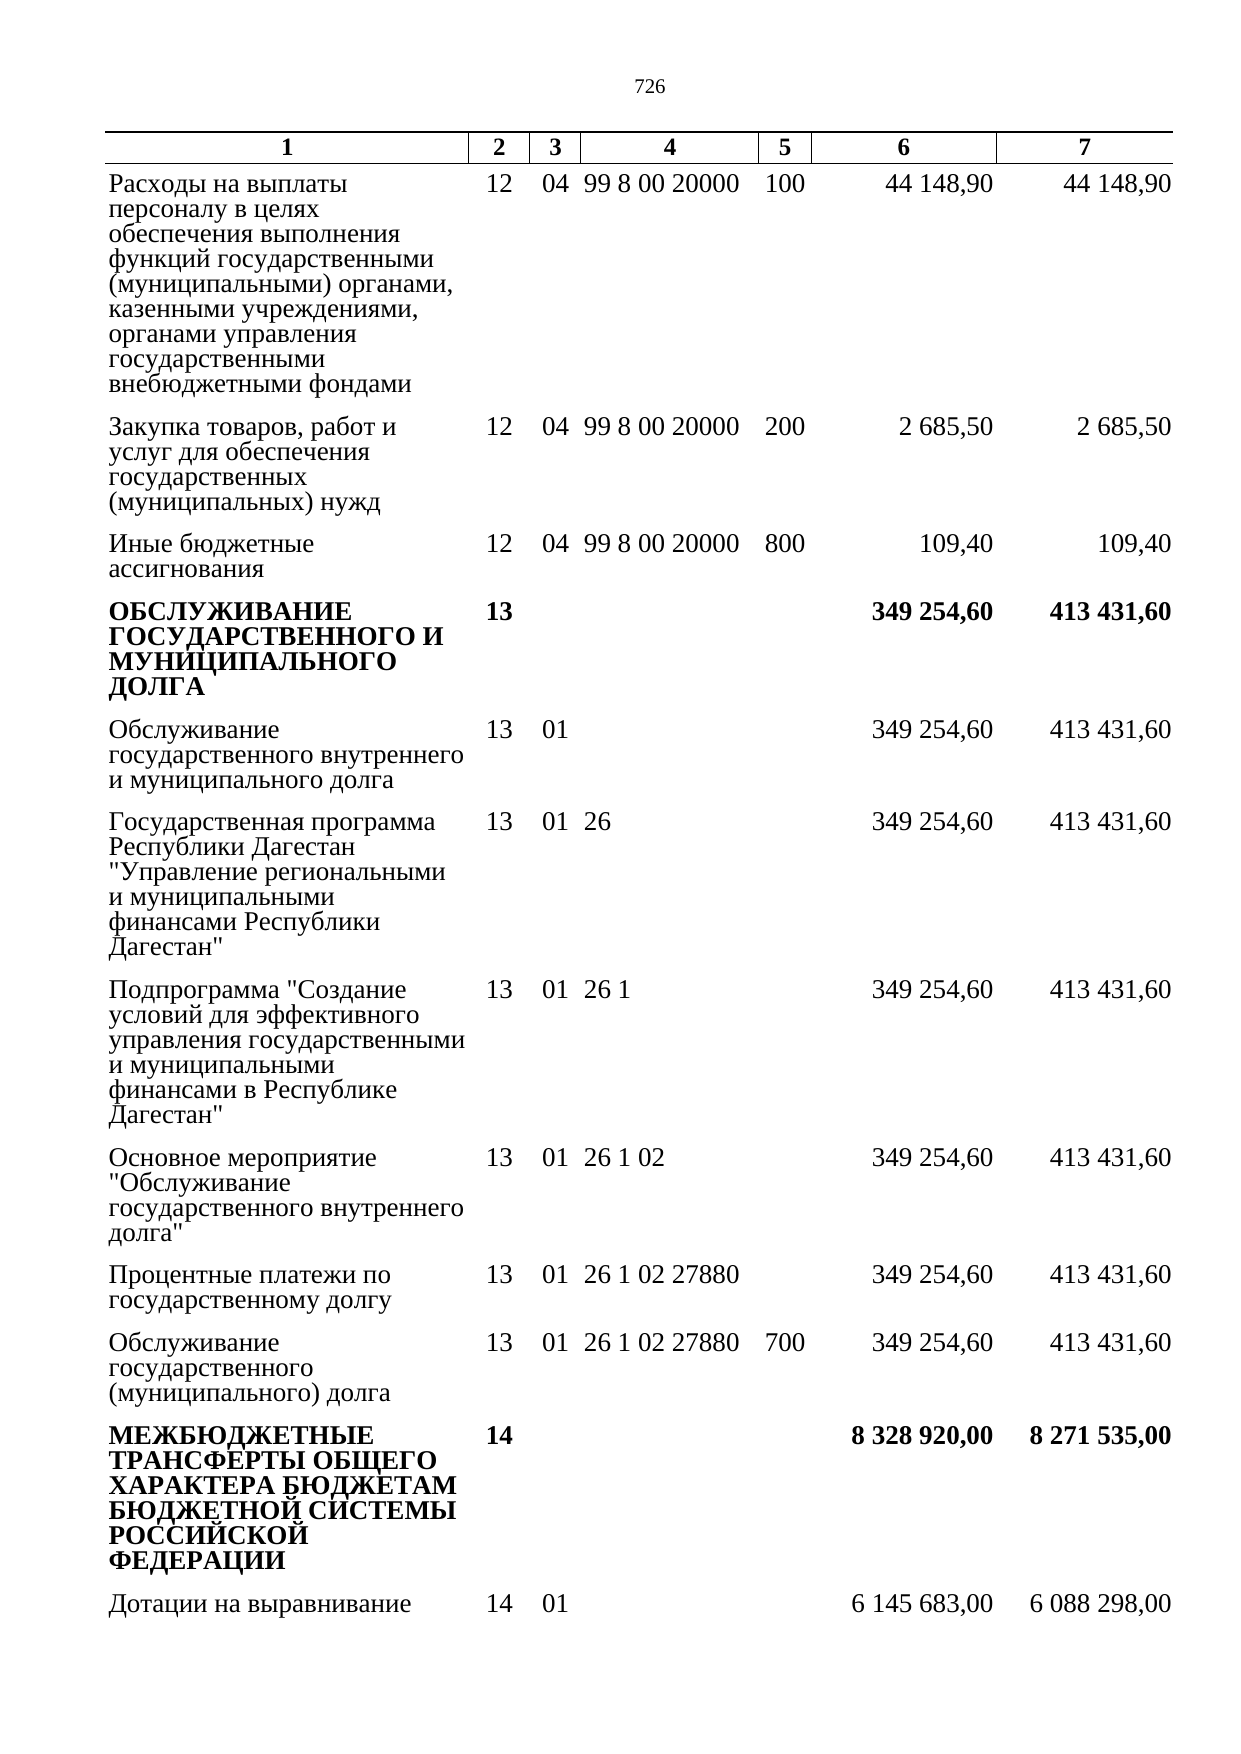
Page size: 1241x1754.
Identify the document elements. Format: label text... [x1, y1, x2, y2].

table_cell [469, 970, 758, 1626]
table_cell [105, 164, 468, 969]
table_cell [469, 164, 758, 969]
table_header 7 [997, 133, 1173, 163]
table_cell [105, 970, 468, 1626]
table_header 4 [581, 133, 758, 163]
table_header 2 [469, 133, 529, 163]
table_header 1 [105, 133, 468, 163]
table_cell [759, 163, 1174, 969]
table_header 5 [759, 133, 811, 163]
table_header 6 [812, 133, 996, 163]
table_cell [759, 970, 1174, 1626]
table_header 3 [530, 133, 580, 163]
